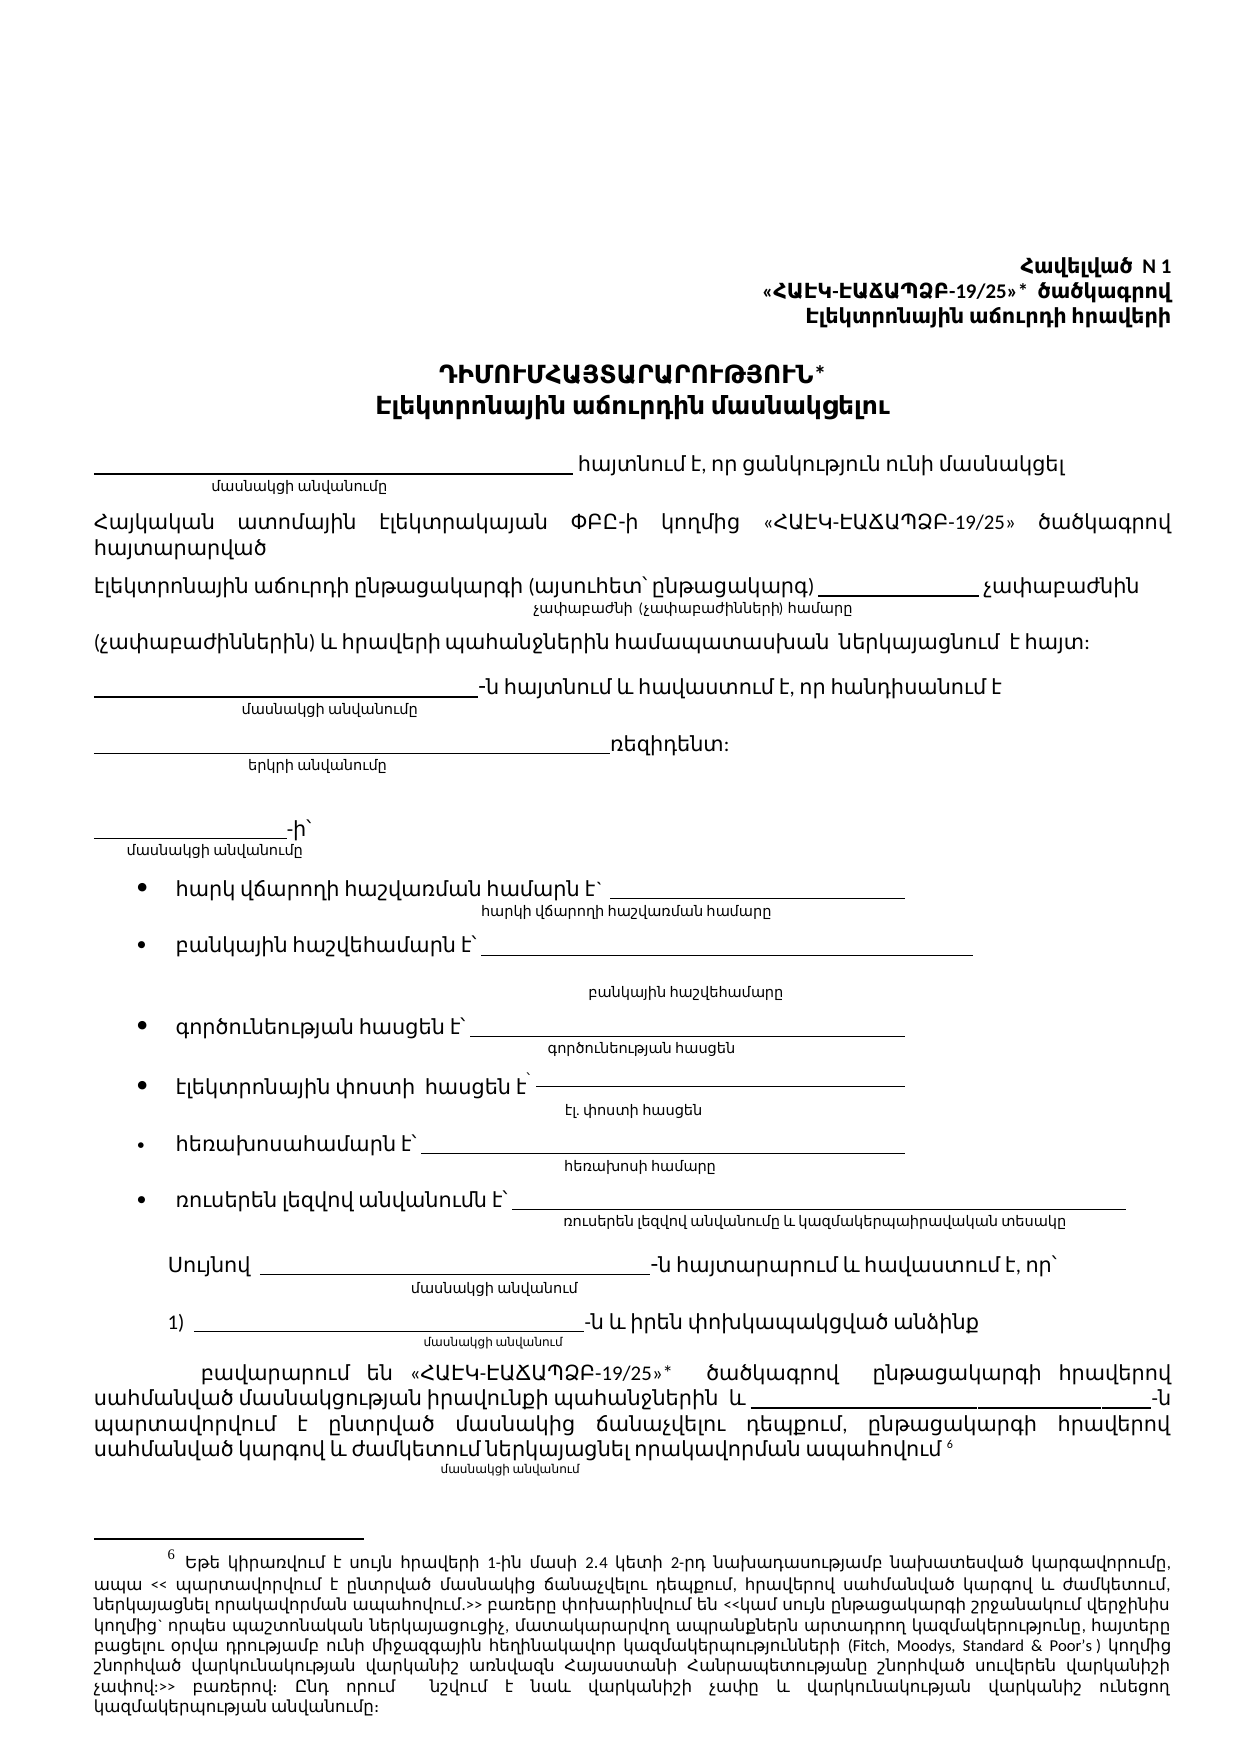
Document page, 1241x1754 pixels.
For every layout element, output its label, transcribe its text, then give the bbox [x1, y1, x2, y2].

list էլեկտրոնային փոստի հասցեն է՝ [138, 1070, 1171, 1101]
text 1) -ն և իրեն փոխկապակցված անձինք [94, 1309, 1171, 1335]
list հարկ վճարողի հաշվառման համարն է` [138, 872, 1171, 902]
text էլեկտրոնային աճուրդի ընթացակարգի (այսուհետ՝ ընթացակարգ) չափաբաժնին [94, 573, 1171, 599]
text -ն հայտնում և հավաստում է, որ հանդիսանում է [94, 670, 1171, 701]
text գործունեության հասցեն [94, 1040, 1171, 1070]
text մասնակցի անվանում [94, 1462, 1171, 1487]
list բանկային հաշվեհամարն է՝ [138, 933, 1171, 983]
text ԴԻՄՈՒՄՀԱՅՏԱՐԱՐՈՒԹՅՈՒՆ* [94, 360, 1171, 390]
list գործունեության հասցեն է՝ [138, 1014, 1171, 1040]
text Հայկական ատոմային էլեկտրակայան ՓԲԸ-ի կողմից «ՀԱԷԿ-ԷԱՃԱՊՁԲ-19/25» ծածկագրով հայտարարված [94, 507, 1171, 561]
text մասնակցի անվանում [94, 1335, 1171, 1360]
text հեռախոսի համարը [462, 1157, 1171, 1187]
text էլ. փոստի հասցեն [94, 1101, 1171, 1131]
text հայտնում է, որ ցանկություն ունի մասնակցել [94, 451, 1171, 477]
text -ի՝ [94, 816, 1171, 841]
text երկրի անվանումը [94, 756, 1171, 787]
text բավարարում են «ՀԱԷԿ-ԷԱՃԱՊՁԲ-19/25»* ծածկագրով ընթացակարգի հրավերով սահմանված մասնակցության իրավունքի պահանջներին և -ն պարտավորվում է ընտրված մասնակից ճանաչվելու դեպքում, ընթացակարգի հրավերով սահմանված կարգով և ժամկետում ներկայացնել որակավորման ապահովում [94, 1360, 1171, 1462]
subtitle Էլեկտրոնային աճուրդին մասնակցելու [94, 390, 1171, 421]
text մասնակցի անվանումը [94, 477, 1171, 507]
text Սույնով -ն հայտարարում և հավաստում է, որ՝ [94, 1248, 1171, 1279]
text ռուսերեն լեզվով անվանումը և կազմակերպաիրավական տեսակը [94, 1213, 1171, 1243]
text մասնակցի անվանում [94, 1279, 1171, 1309]
text Հավելված N 1 [94, 253, 1171, 278]
text մասնակցի անվանումը [94, 701, 1171, 731]
text ռեզիդենտ: [94, 731, 1171, 756]
text չափաբաժնի (չափաբաժինների) համարը [94, 599, 1171, 629]
list ռուսերեն լեզվով անվանումն է՝ [138, 1187, 1171, 1213]
text «ՀԱԷԿ-ԷԱՃԱՊՁԲ-19/25»* ծածկագրով [94, 278, 1171, 304]
text Էլեկտրոնային աճուրդի հրավերի [94, 304, 1171, 329]
text (չափաբաժիններին) և հրավերի պահանջներին համապատասխան ներկայացնում է հայտ: [94, 629, 1171, 655]
list հեռախոսահամարն է՝ [138, 1131, 1171, 1157]
text հարկի վճարողի հաշվառման համարը [94, 902, 1171, 933]
text բանկային հաշվեհամարը [94, 983, 1171, 1014]
text մասնակցի անվանումը [94, 841, 1171, 872]
